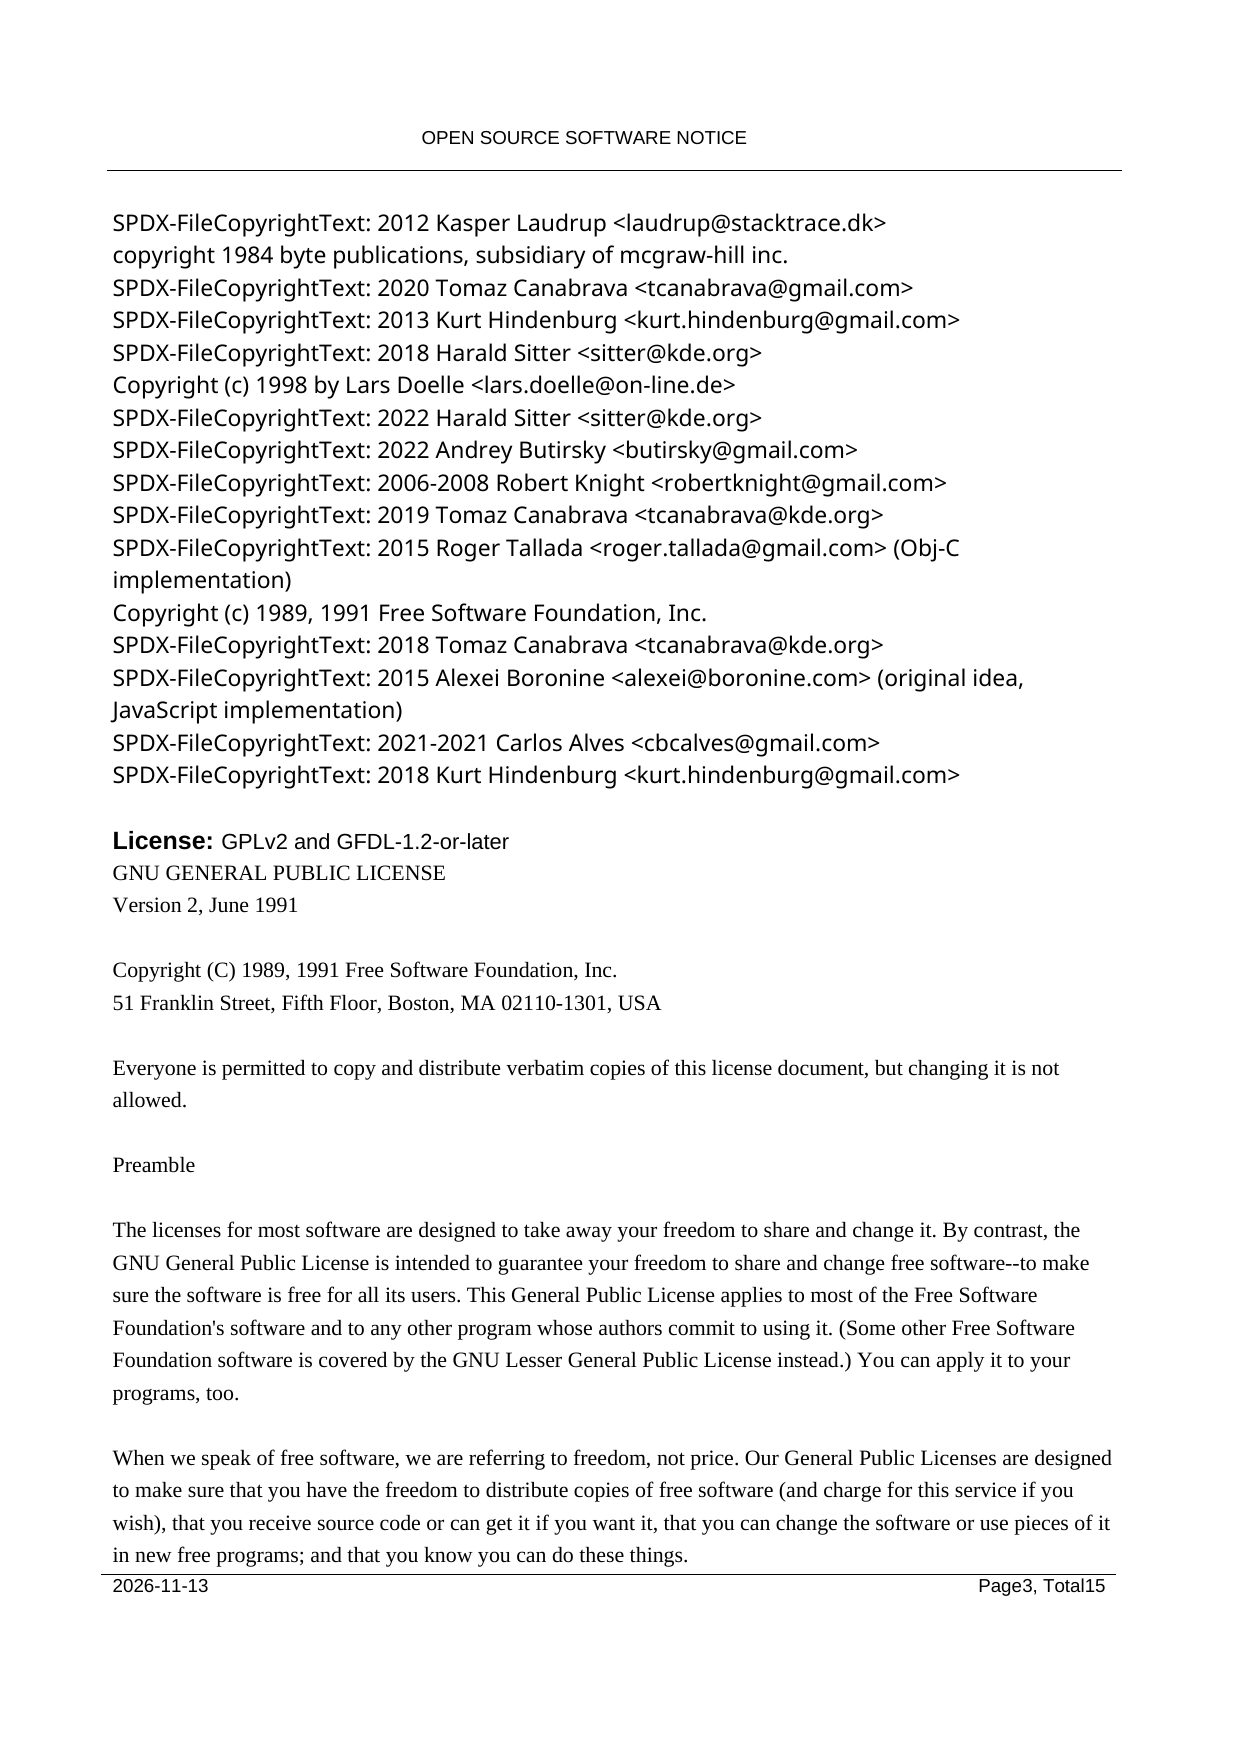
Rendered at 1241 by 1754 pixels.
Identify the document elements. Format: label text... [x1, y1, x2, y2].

text License: GPLv2 and GFDL-1.2-or-later [112, 824, 1128, 856]
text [112, 206, 1128, 824]
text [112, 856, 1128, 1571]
